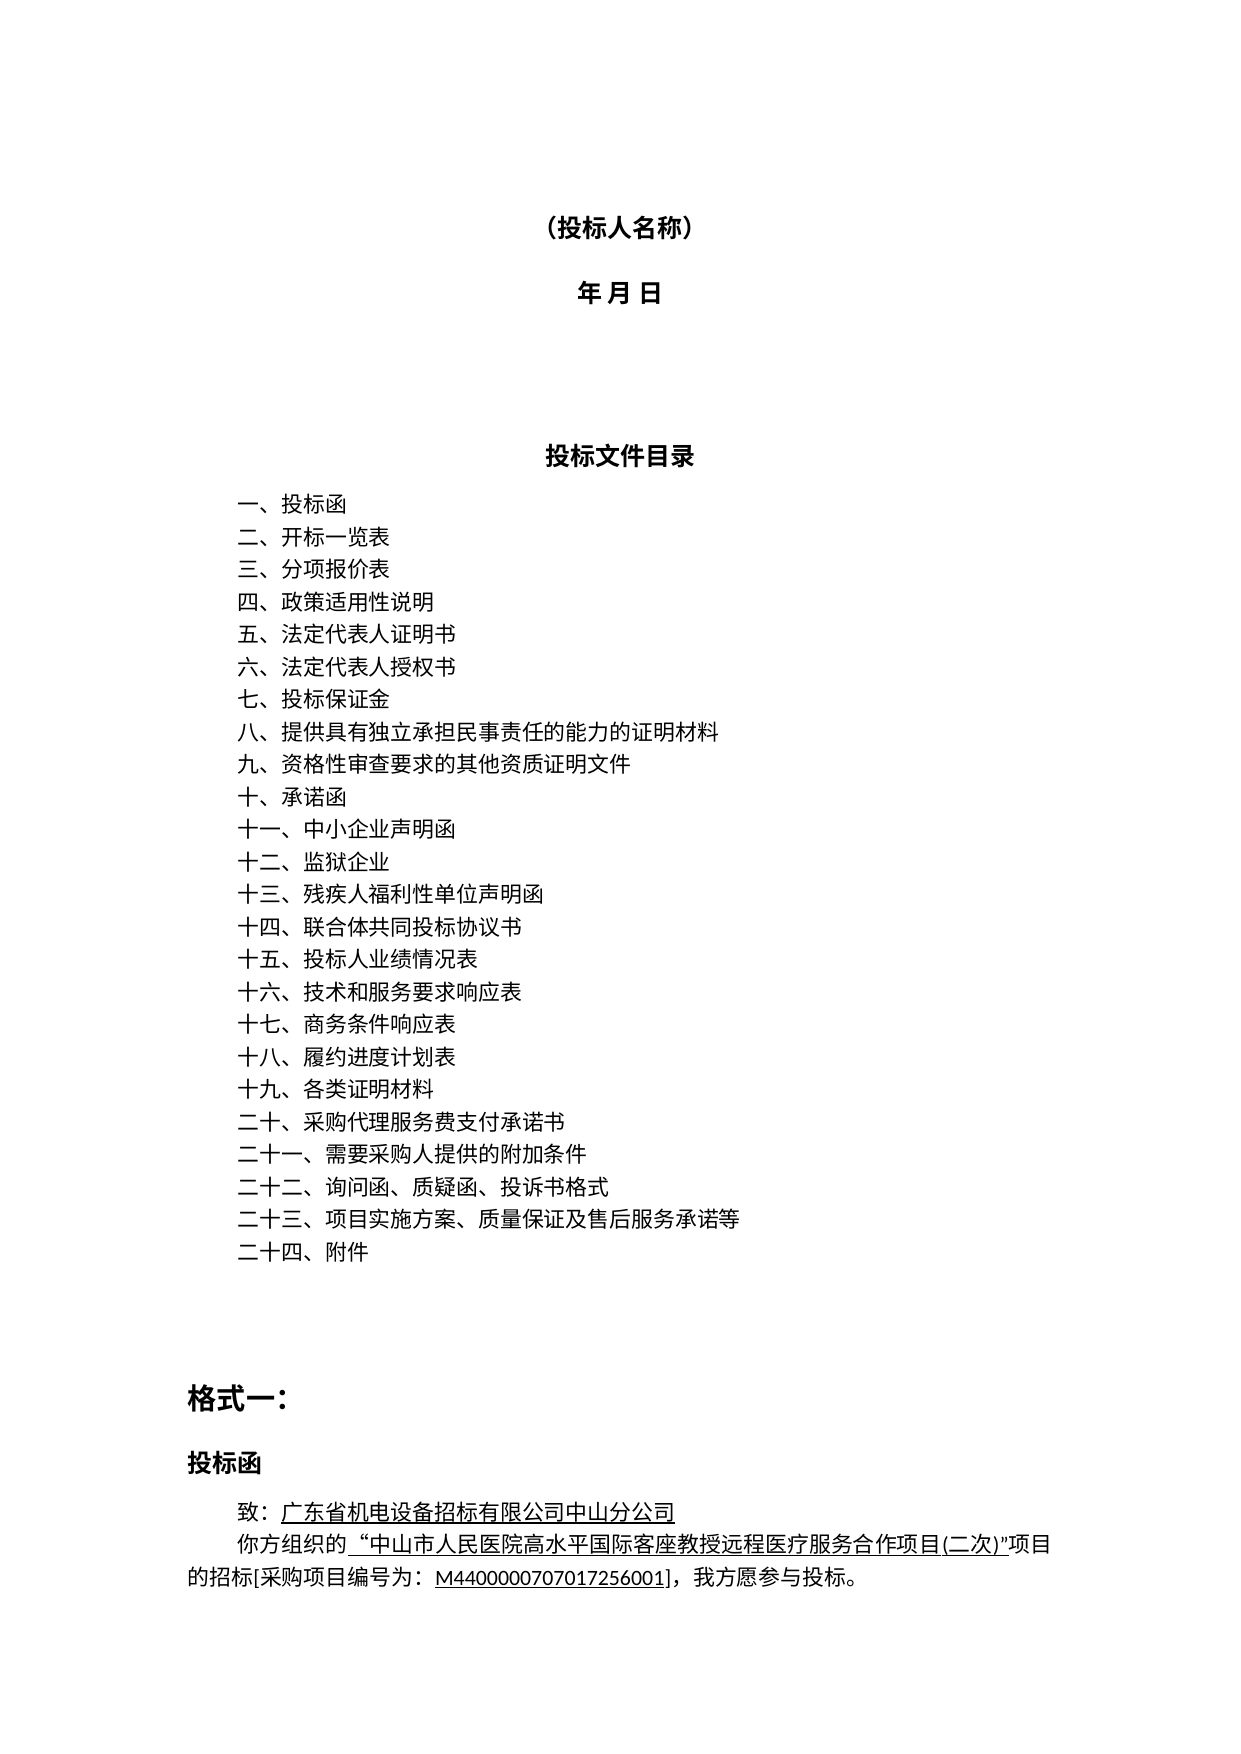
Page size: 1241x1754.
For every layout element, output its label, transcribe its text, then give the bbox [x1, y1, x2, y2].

text 十六、技术和服务要求响应表 [187, 974, 1053, 1007]
text 你方组织的“中山市人民医院高水平国际客座教授远程医疗服务合作项目(二次)”项目的招标[采购项目编号为：M4400000707017256001]，我方愿参与投标。 [187, 1527, 1053, 1592]
text 九、资格性审查要求的其他资质证明文件 [187, 747, 1053, 779]
text 十二、监狱企业 [187, 844, 1053, 877]
text 二十二、询问函、质疑函、投诉书格式 [187, 1169, 1053, 1202]
text 十九、各类证明材料 [187, 1072, 1053, 1104]
text 致：广东省机电设备招标有限公司中山分公司 [187, 1494, 1053, 1527]
text 二十四、附件 [187, 1234, 1053, 1267]
text 格式一： [187, 1364, 1053, 1429]
text 投标函 [187, 1429, 1053, 1494]
text 二、开标一览表 [187, 519, 1053, 552]
text 年 月 日 [187, 259, 1053, 324]
text 二十、采购代理服务费支付承诺书 [187, 1104, 1053, 1137]
text 十、承诺函 [187, 779, 1053, 812]
text 十一、中小企业声明函 [187, 812, 1053, 844]
text 十五、投标人业绩情况表 [187, 942, 1053, 974]
text 五、法定代表人证明书 [187, 617, 1053, 649]
text 十八、履约进度计划表 [187, 1039, 1053, 1072]
text 十七、商务条件响应表 [187, 1007, 1053, 1039]
text 七、投标保证金 [187, 682, 1053, 714]
text 四、政策适用性说明 [187, 584, 1053, 617]
text 十三、残疾人福利性单位声明函 [187, 877, 1053, 909]
text （投标人名称） [187, 194, 1053, 259]
text 投标文件目录 [187, 422, 1053, 487]
text 二十三、项目实施方案、质量保证及售后服务承诺等 [187, 1202, 1053, 1234]
text 六、法定代表人授权书 [187, 649, 1053, 682]
text 八、提供具有独立承担民事责任的能力的证明材料 [187, 714, 1053, 747]
text 二十一、需要采购人提供的附加条件 [187, 1137, 1053, 1169]
text 十四、联合体共同投标协议书 [187, 909, 1053, 942]
text 一、投标函 [187, 487, 1053, 519]
text 三、分项报价表 [187, 552, 1053, 584]
